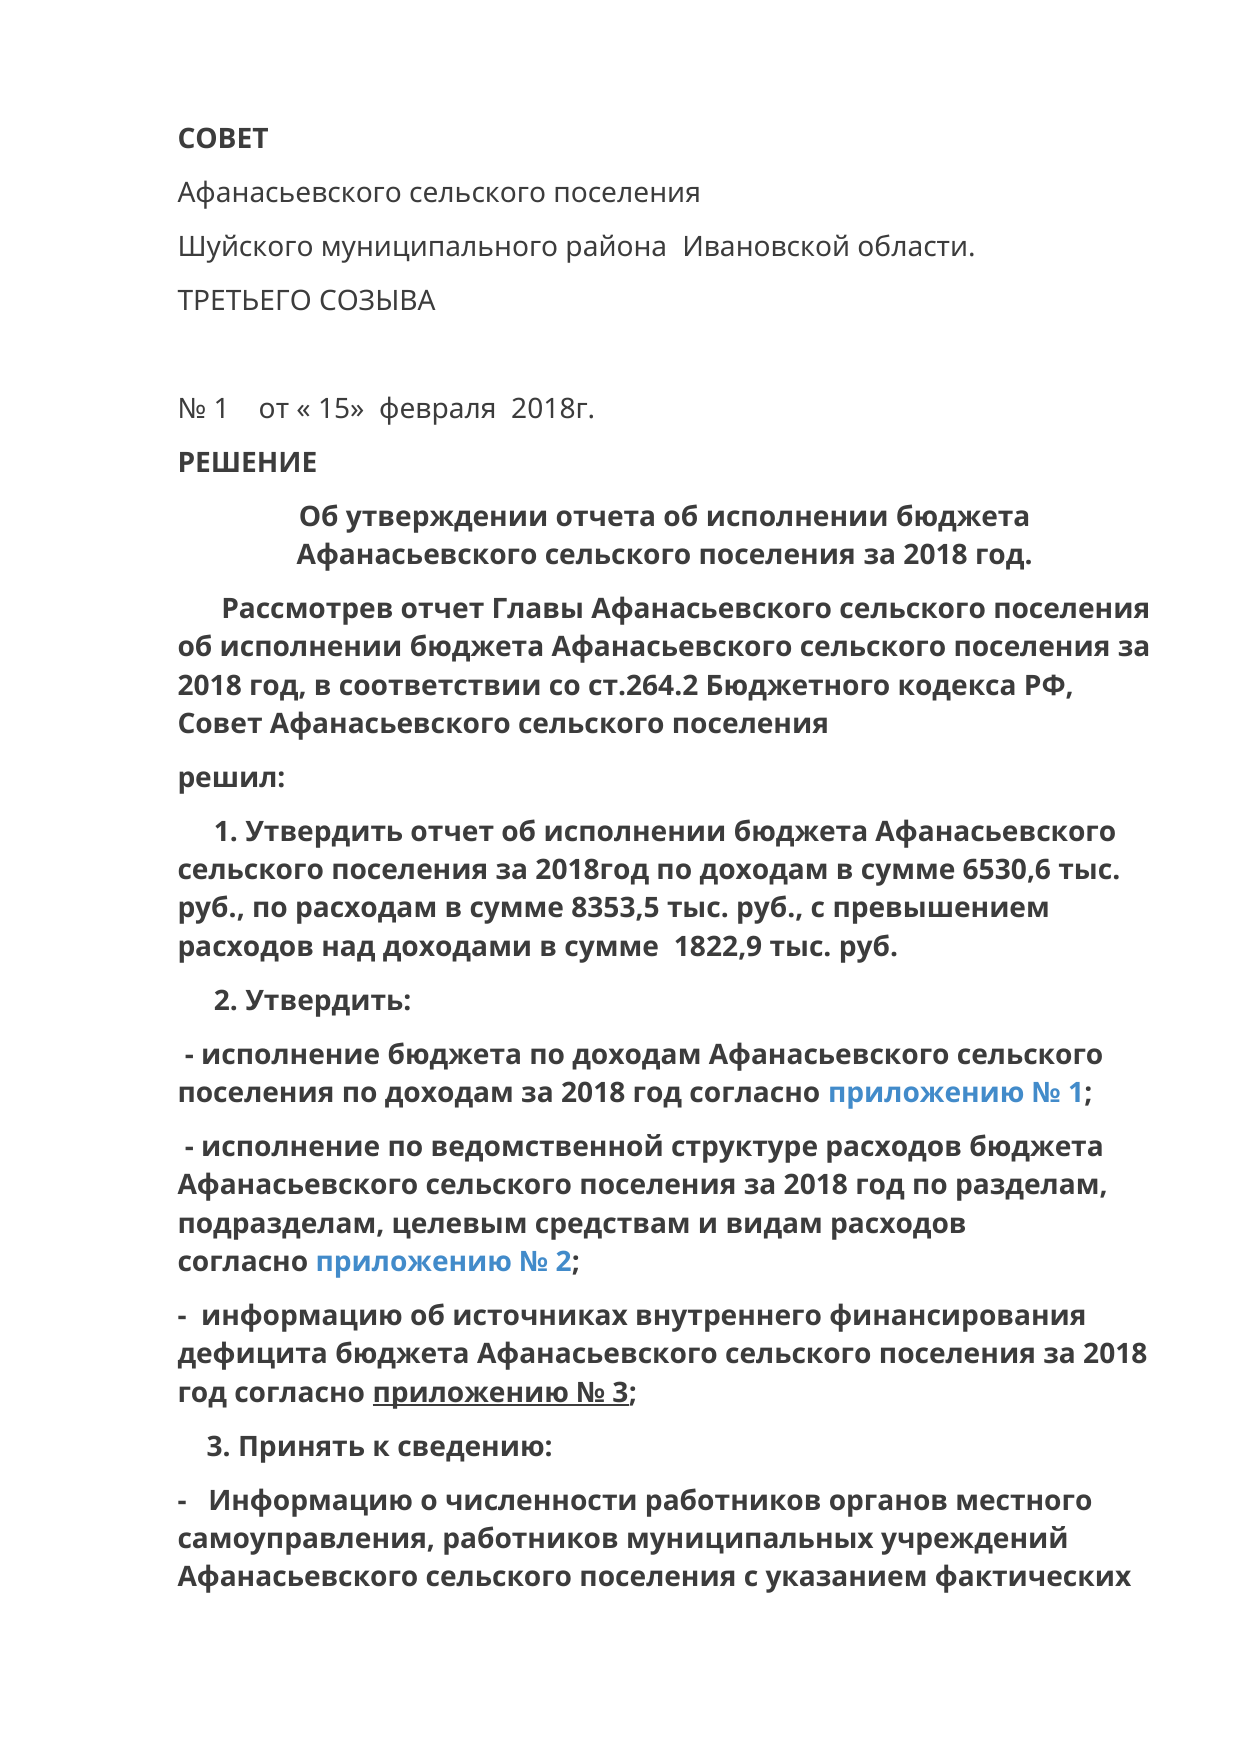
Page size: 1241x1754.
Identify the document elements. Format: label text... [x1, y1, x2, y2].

text 1. Утвердить отчет об исполнении бюджета Афанасьевского сельского поселения за 2018год по доходам в сумме 6530,6 тыс. руб., по расходам в сумме 8353,5 тыс. руб., с превышением расходов над доходами в сумме 1822,9 тыс. руб. [177, 811, 1152, 964]
text ТРЕТЬЕГО СОЗЫВА [177, 280, 1152, 318]
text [177, 1480, 1152, 1595]
text РЕШЕНИЕ [177, 442, 1152, 480]
text 2. Утвердить: [177, 980, 1152, 1018]
text решил: [177, 757, 1152, 795]
text Афанасьевского сельского поселения [177, 172, 1152, 210]
text - информацию об источниках внутреннего финансирования дефицита бюджета Афанасьевского сельского поселения за 2018 год согласно приложению № 3; [177, 1295, 1152, 1410]
text Рассмотрев отчет Главы Афанасьевского сельского поселения об исполнении бюджета Афанасьевского сельского поселения за 2018 год, в соответствии со ст.264.2 Бюджетного кодекса РФ, Совет Афанасьевского сельского поселения [177, 588, 1152, 741]
text - исполнение бюджета по доходам Афанасьевского сельского поселения по доходам за 2018 год согласно приложению № 1; [177, 1034, 1152, 1111]
text СОВЕТ [177, 118, 1152, 156]
text № 1 от « 15» февраля 2018г. [177, 388, 1152, 426]
text 3. Принять к сведению: [177, 1426, 1152, 1464]
text Шуйского муниципального района Ивановской области. [177, 226, 1152, 264]
text Об утверждении отчета об исполнении бюджета Афанасьевского сельского поселения за 2018 год. [177, 496, 1152, 572]
text - исполнение по ведомственной структуре расходов бюджета Афанасьевского сельского поселения за 2018 год по разделам, подразделам, целевым средствам и видам расходов согласно приложению № 2; [177, 1126, 1152, 1279]
